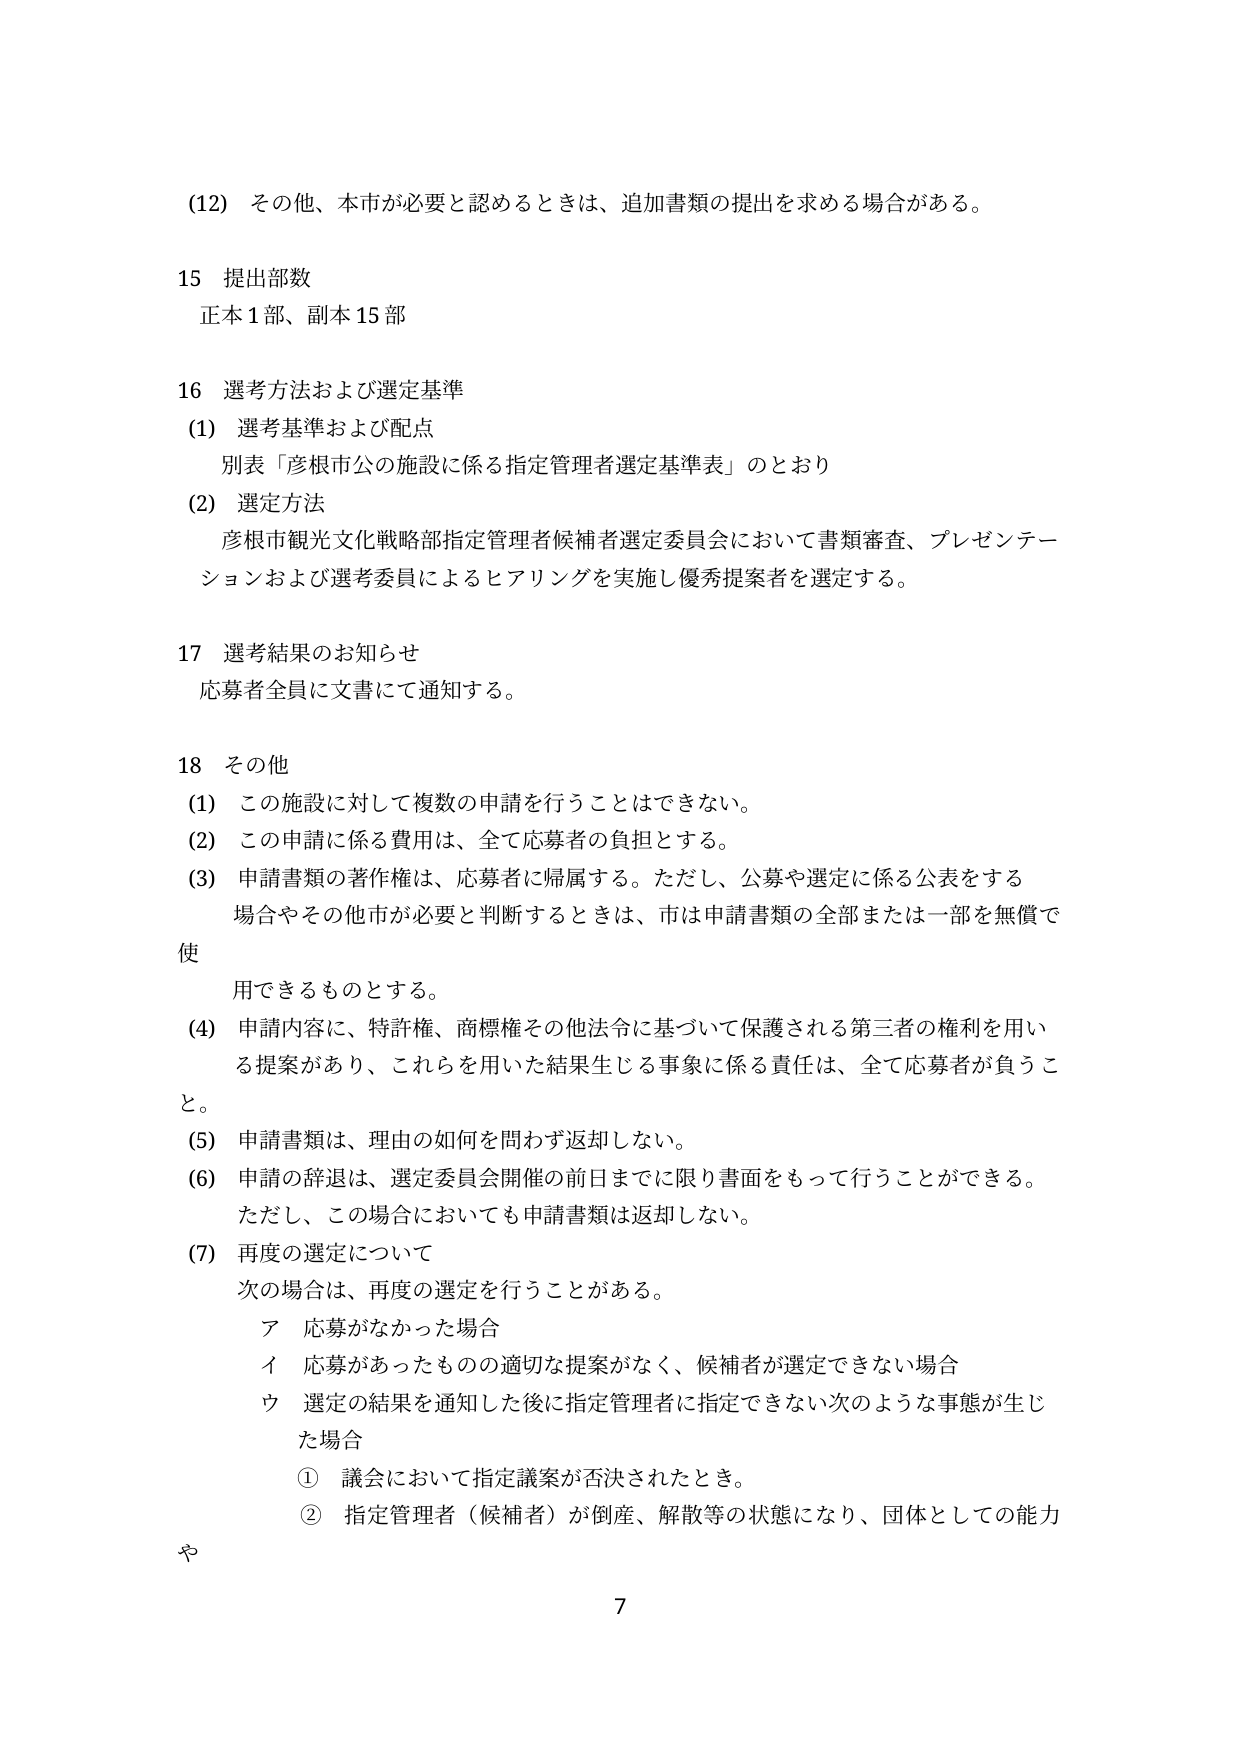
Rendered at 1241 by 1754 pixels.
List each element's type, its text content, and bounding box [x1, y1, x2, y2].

text ただし、この場合においても申請書類は返却しない。 [177, 1196, 1063, 1233]
text 18 その他 [177, 746, 1063, 783]
text (6) 申請の辞退は、選定委員会開催の前日までに限り書面をもって行うことができる。 [177, 1158, 1063, 1196]
text (2) この申請に係る費用は、全て応募者の負担とする。 [177, 821, 1063, 858]
text (1) この施設に対して複数の申請を行うことはできない。 [177, 783, 1063, 821]
text 用できるものとする。 [177, 971, 1063, 1008]
text る提案があり、これらを用いた結果生じる事象に係る責任は、全て応募者が負うこと。 [177, 1046, 1063, 1121]
text (2) 選定方法 [177, 483, 1063, 521]
text 17 選考結果のお知らせ [177, 633, 1063, 671]
text (12) その他、本市が必要と認めるときは、追加書類の提出を求める場合がある。 [177, 183, 1063, 221]
text 16 選考方法および選定基準 [177, 371, 1063, 408]
text (3) 申請書類の著作権は、応募者に帰属する。ただし、公募や選定に係る公表をする [177, 858, 1063, 896]
text 15 提出部数 [177, 258, 1063, 296]
text ウ 選定の結果を通知した後に指定管理者に指定できない次のような事態が生じ [177, 1383, 1063, 1421]
text 別表「彦根市公の施設に係る指定管理者選定基準表」のとおり [177, 446, 1063, 483]
text (5) 申請書類は、理由の如何を問わず返却しない。 [177, 1121, 1063, 1158]
text 正本1部、副本15部 [177, 296, 1063, 333]
text イ 応募があったものの適切な提案がなく、候補者が選定できない場合 [177, 1346, 1063, 1383]
text (4) 申請内容に、特許権、商標権その他法令に基づいて保護される第三者の権利を用い [177, 1008, 1063, 1046]
text ① 議会において指定議案が否決されたとき。 [177, 1458, 1063, 1496]
text ア 応募がなかった場合 [177, 1308, 1063, 1346]
text た場合 [177, 1421, 1063, 1458]
text (7) 再度の選定について [177, 1233, 1063, 1271]
text 次の場合は、再度の選定を行うことがある。 [177, 1271, 1063, 1308]
text 彦根市観光文化戦略部指定管理者候補者選定委員会において書類審査、プレゼンテーションおよび選考委員によるヒアリングを実施し優秀提案者を選定する。 [177, 521, 1063, 596]
text 場合やその他市が必要と判断するときは、市は申請書類の全部または一部を無償で使 [177, 896, 1063, 971]
text (1) 選考基準および配点 [177, 408, 1063, 446]
text ② 指定管理者（候補者）が倒産、解散等の状態になり、団体としての能力や [177, 1496, 1063, 1571]
text 応募者全員に文書にて通知する。 [177, 671, 1063, 708]
